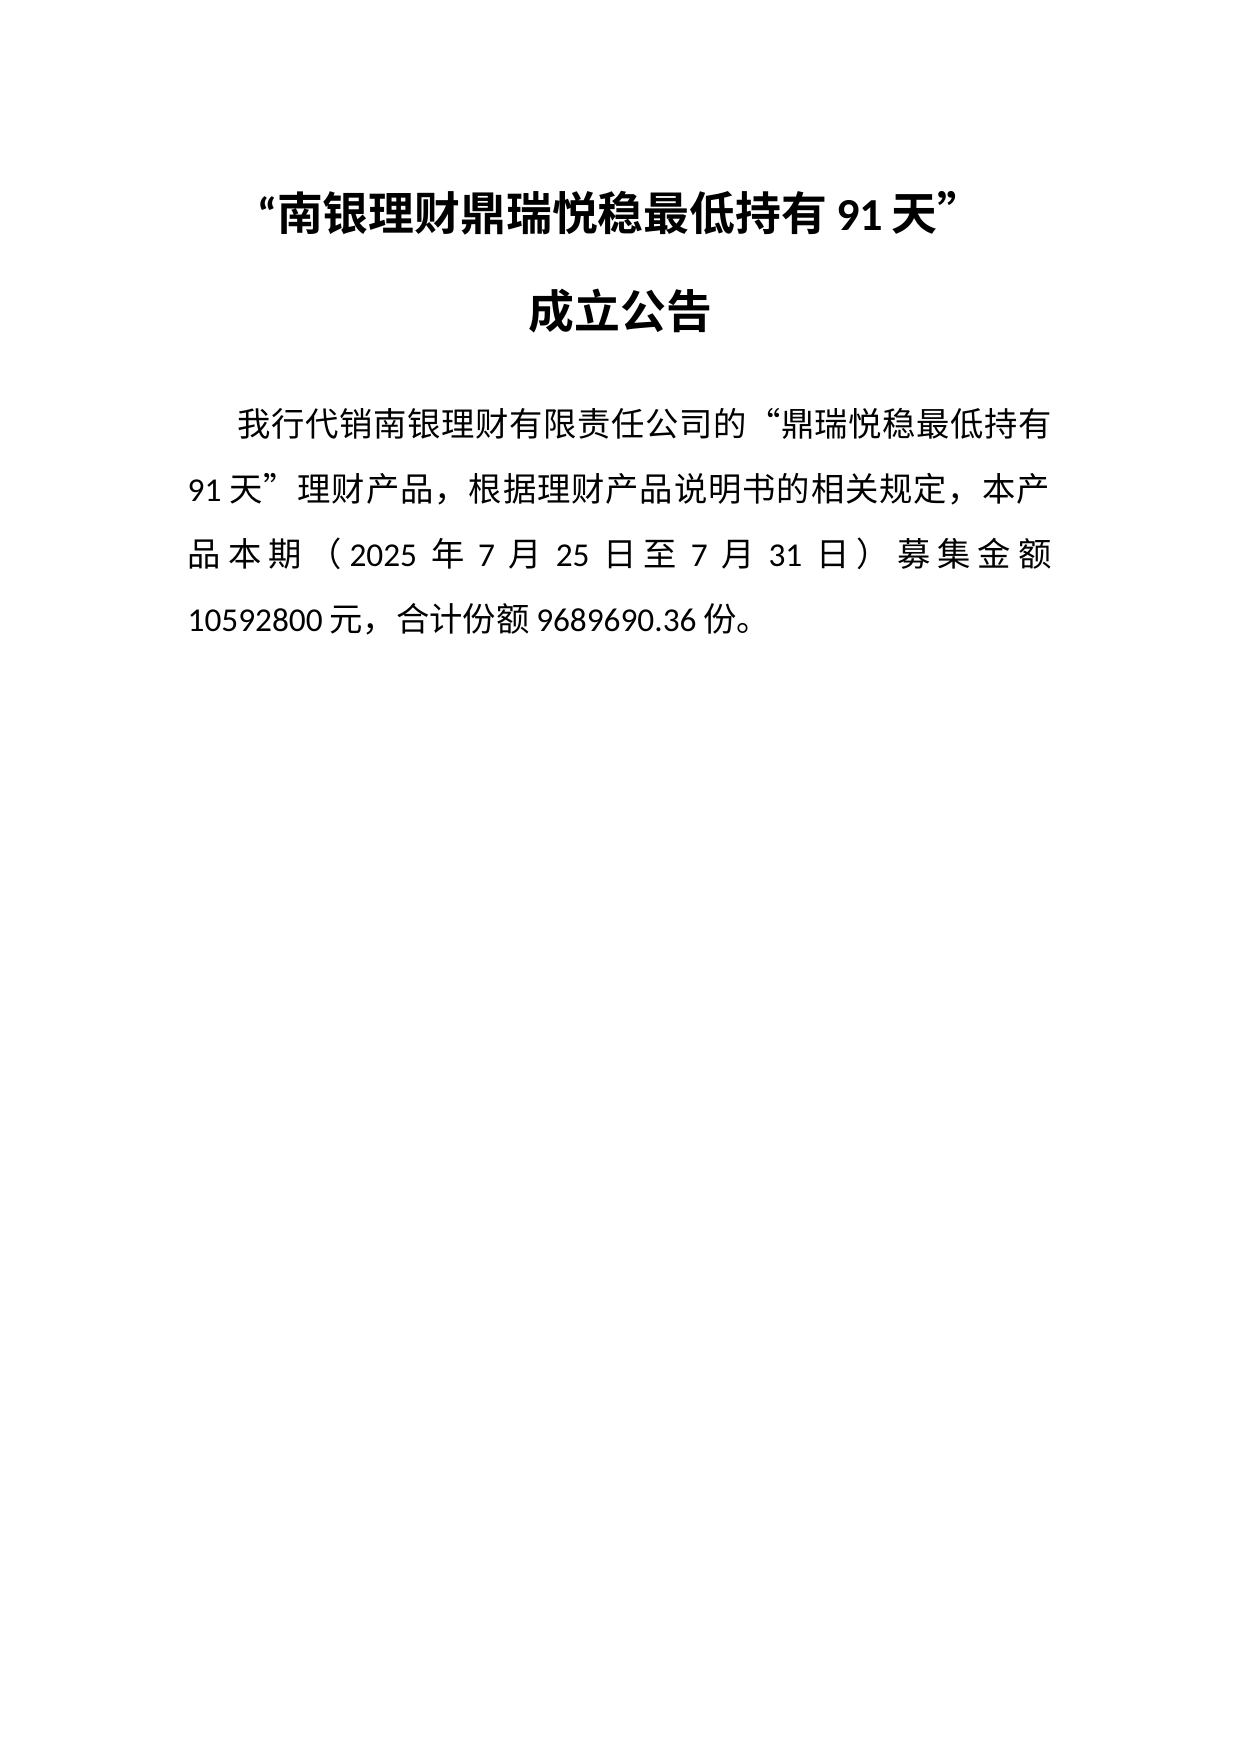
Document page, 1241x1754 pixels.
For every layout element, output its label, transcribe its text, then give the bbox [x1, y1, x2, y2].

text “南银理财鼎瑞悦稳最低持有91天” [187, 162, 1053, 259]
text 成立公告 [187, 259, 1053, 357]
text 我行代销南银理财有限责任公司的“鼎瑞悦稳最低持有91天”理财产品，根据理财产品说明书的相关规定，本产品本期（2025年7月25日至7月31日）募集金额10592800元，合计份额9689690.36份。 [187, 389, 1053, 649]
